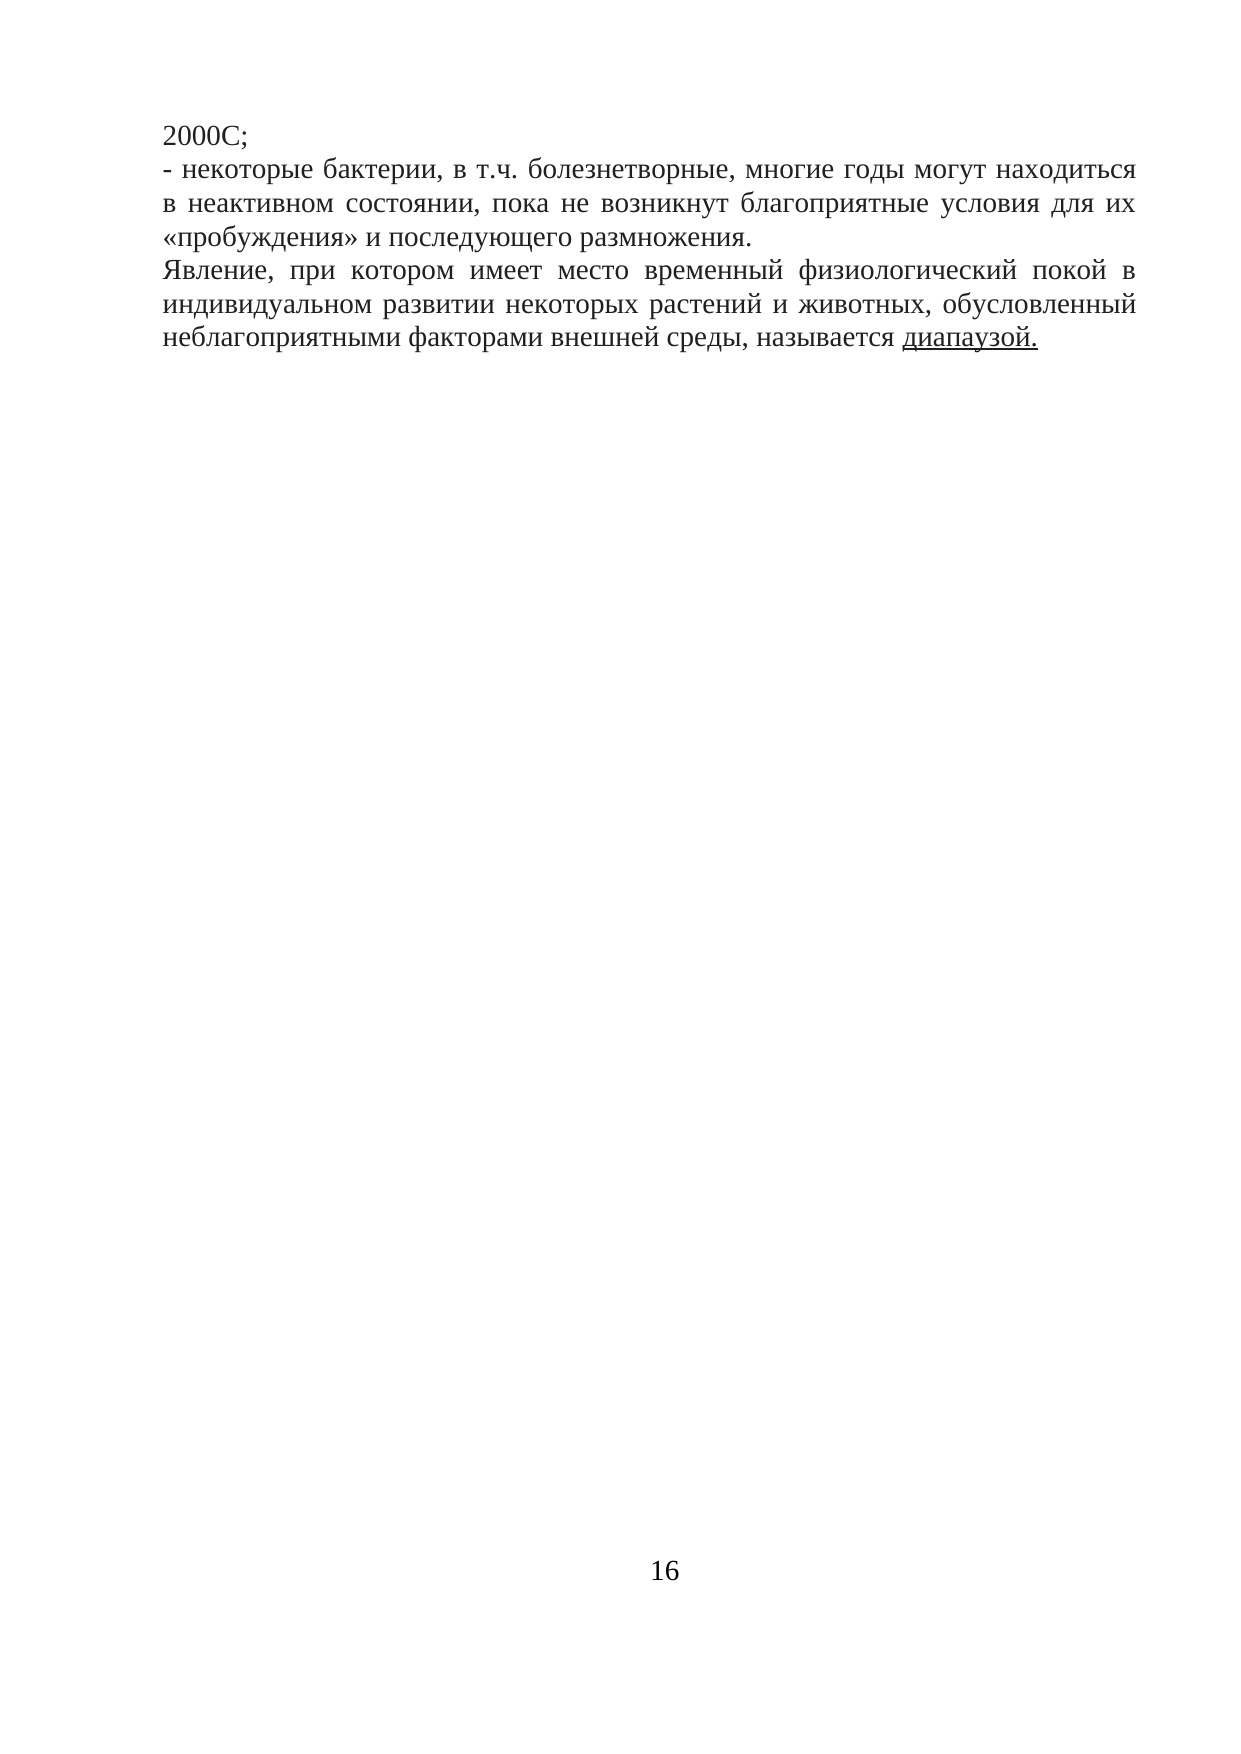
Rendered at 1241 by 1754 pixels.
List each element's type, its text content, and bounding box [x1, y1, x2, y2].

text Явление, при котором имеет место временный физиологический покой в индивидуальном развитии некоторых растений и животных, обусловленный неблагоприятными факторами внешней среды, называется диапаузой. [162, 252, 1137, 353]
text - некоторые бактерии, в т.ч. болезнетворные, многие годы могут находиться в неактивном состоянии, пока не возникнут благоприятные условия для их «пробуждения» и последующего размножения. [162, 152, 1137, 252]
text 2000С; [162, 118, 1137, 152]
text 16 [162, 1553, 1137, 1587]
